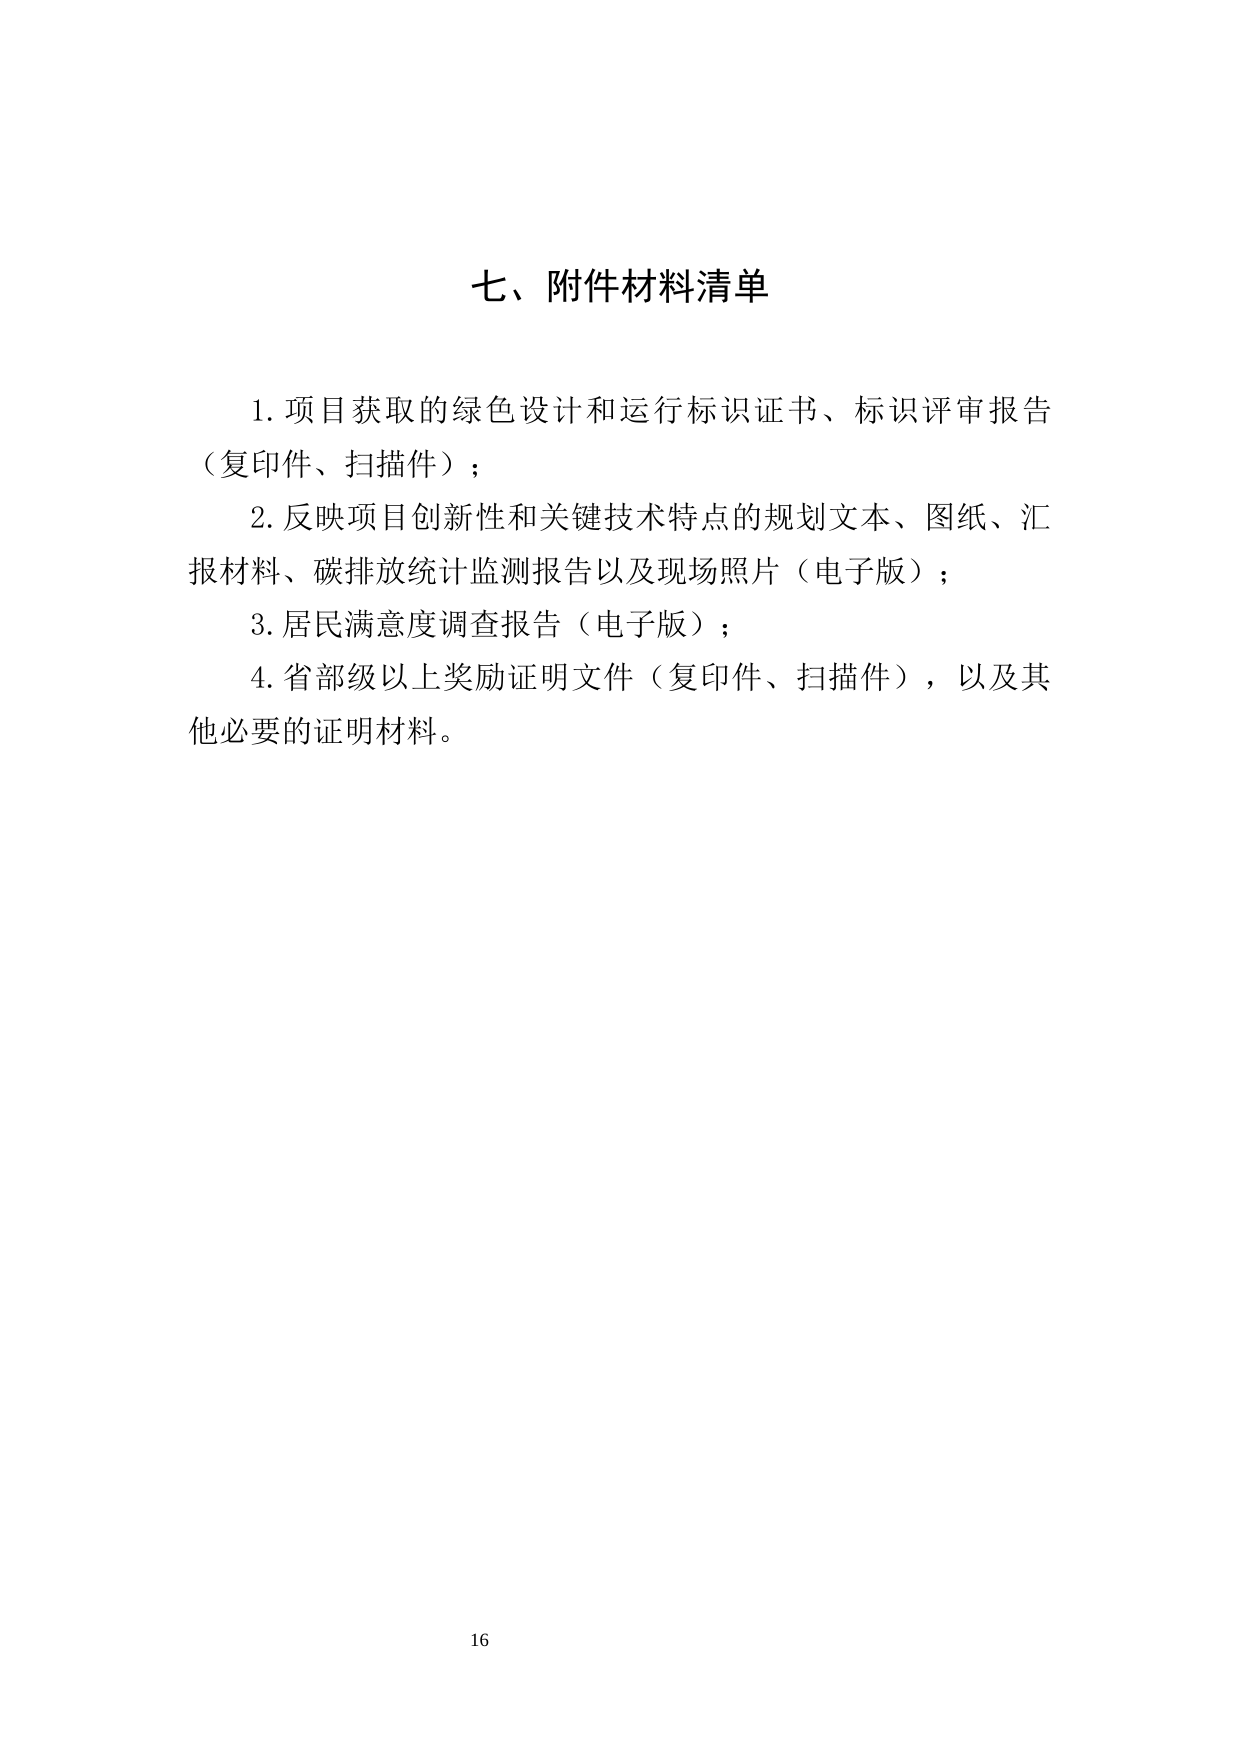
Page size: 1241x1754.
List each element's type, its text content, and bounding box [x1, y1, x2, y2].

text 3.居民满意度调查报告（电子版）； [187, 604, 1053, 640]
text 2.反映项目创新性和关键技术特点的规划文本、图纸、汇报材料、碳排放统计监测报告以及现场照片（电子版）； [187, 497, 1053, 586]
text 4.省部级以上奖励证明文件（复印件、扫描件），以及其他必要的证明材料。 [187, 658, 1053, 747]
list 七、附件材料清单 [187, 251, 1053, 316]
text 1.项目获取的绿色设计和运行标识证书、标识评审报告（复印件、扫描件）； [187, 391, 1053, 479]
